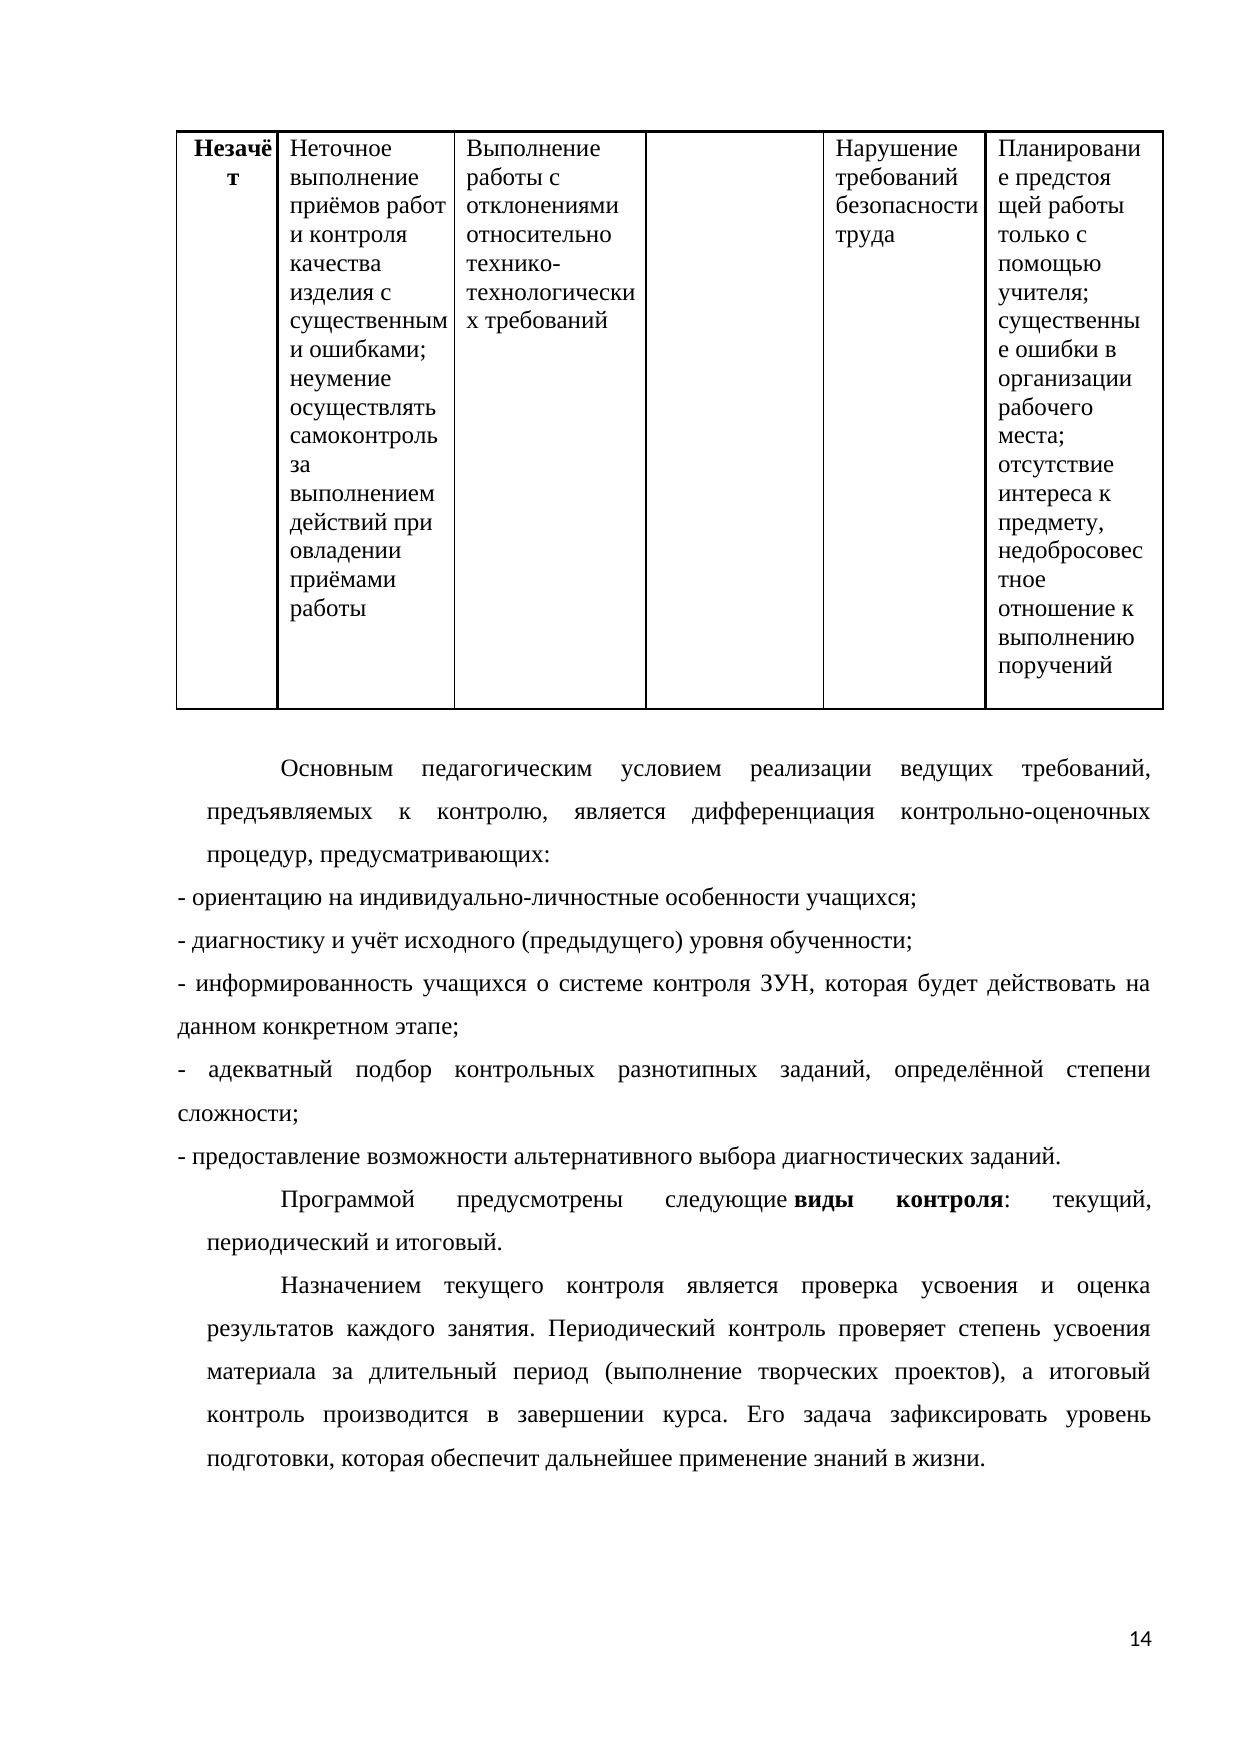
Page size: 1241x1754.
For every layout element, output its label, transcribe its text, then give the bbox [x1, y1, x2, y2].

table_cell Нарушение требований безопасности труда [824, 133, 984, 708]
table_cell Неточное выполнение приёмов работ и контроля качества изделия с существенными ошибками; неумение осуществлять самоконтроль за выполнением действий при овладении приёмами работы [279, 133, 454, 708]
table_cell Выполнение работы с отклонениями относительно технико-технологических требований [455, 133, 645, 708]
text Назначением текущего контроля является проверка усвоения и оценка результатов каждого занятия. Периодический контроль проверяет степень усвоения материала за длительный период (выполнение творческих проектов), а итоговый контроль производится в завершении курса. Его задача зафиксировать уровень подготовки, которая обеспечит дальнейшее применение знаний в жизни. [207, 1270, 1152, 1471]
text - диагностику и учёт исходного (предыдущего) уровня обученности; [177, 925, 1152, 954]
text - адекватный подбор контрольных разнотипных заданий, определённой степени сложности; [177, 1054, 1152, 1126]
table_cell [647, 133, 823, 708]
text - ориентацию на индивидуально-личностные особенности учащихся; [177, 882, 1152, 911]
table_cell Незачёт [177, 133, 276, 708]
table_cell Планирование предстоя щей работы только с помощью учителя; существенные ошибки в организации рабочего места; отсутствие интереса к предмету, недобросовестное отношение к выполнению поручений [987, 133, 1162, 708]
text - информированность учащихся о системе контроля ЗУН, которая будет действовать на данном конкретном этапе; [177, 968, 1152, 1040]
text Основным педагогическим условием реализации ведущих требований, предъявляемых к контролю, является дифференциация контрольно-оценочных процедур, предусматривающих: [207, 753, 1152, 868]
text Программой предусмотрены следующие виды контроля: текущий, периодический и итоговый. [207, 1184, 1152, 1256]
text - предоставление возможности альтернативного выбора диагностических заданий. [177, 1141, 1152, 1169]
